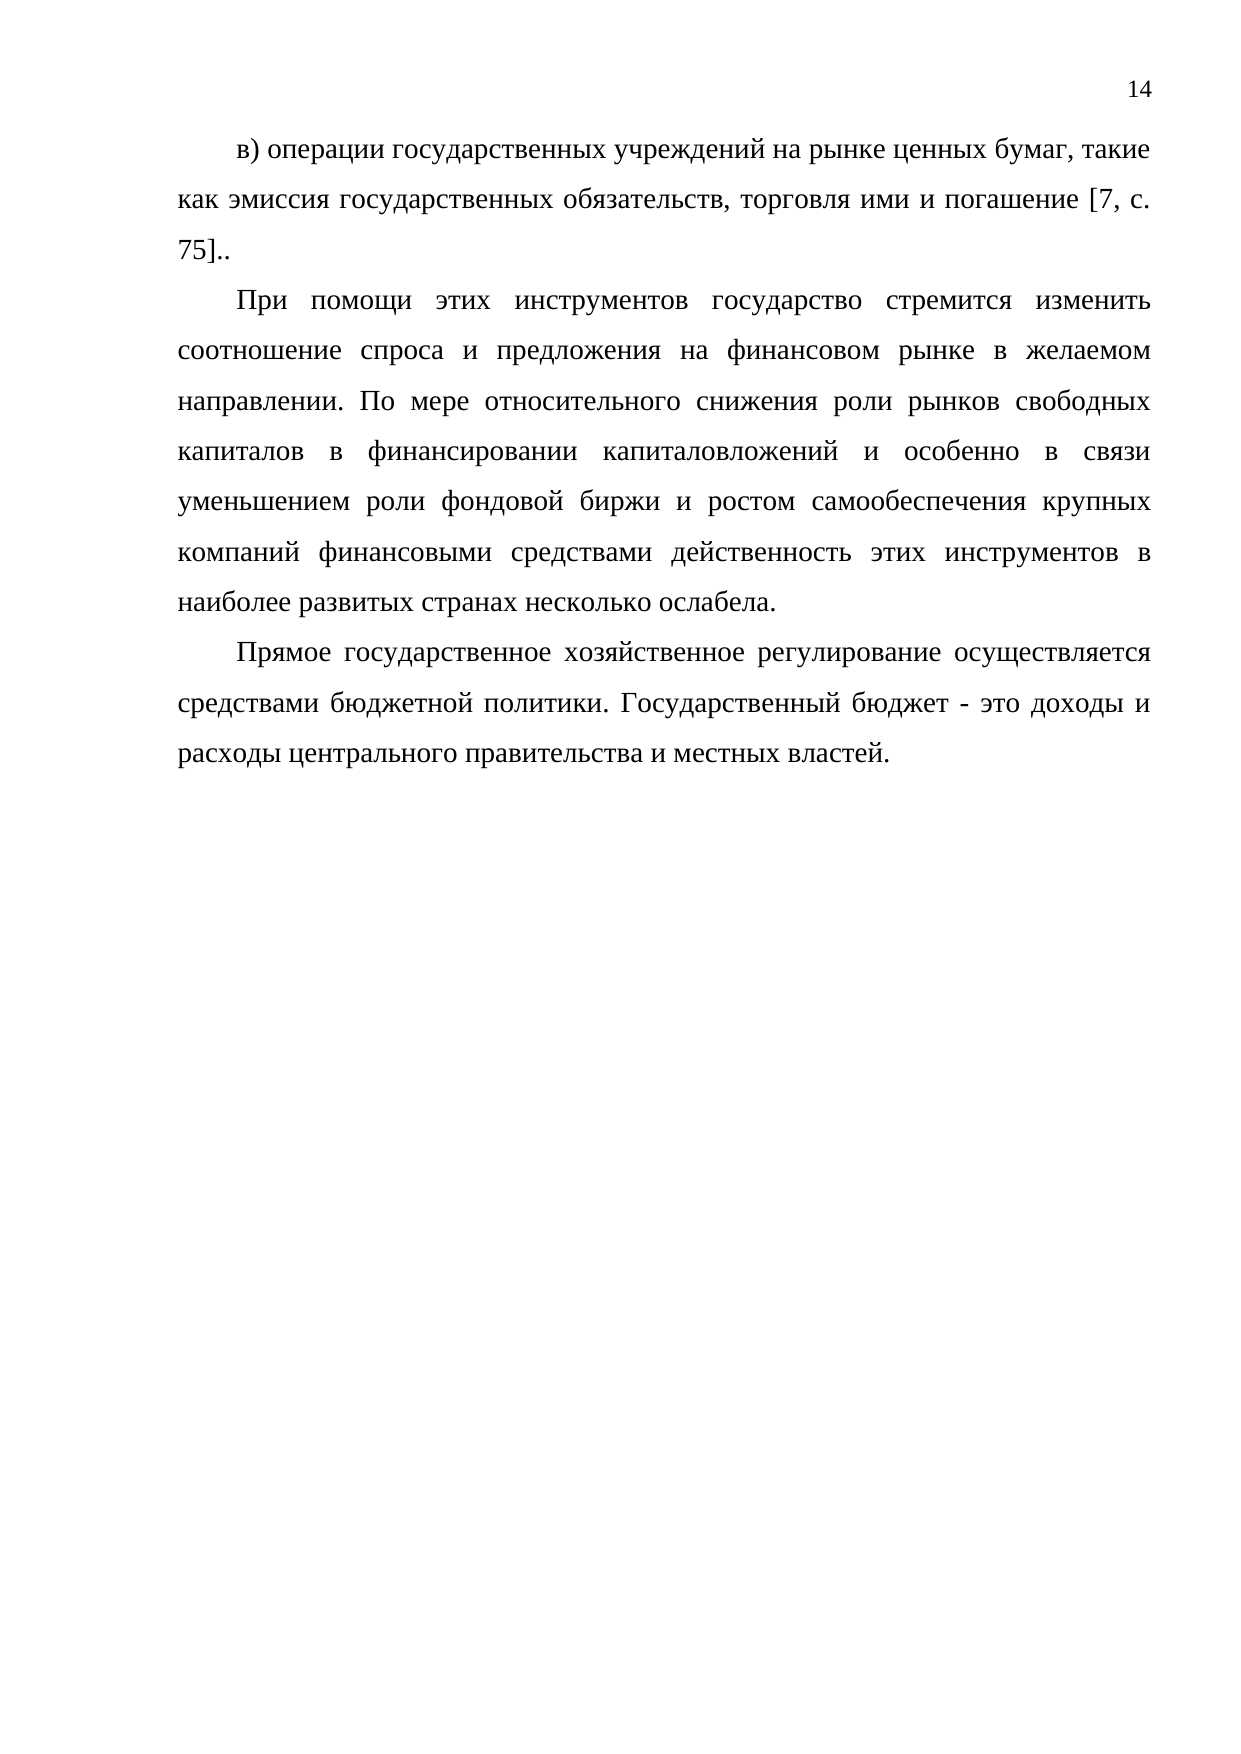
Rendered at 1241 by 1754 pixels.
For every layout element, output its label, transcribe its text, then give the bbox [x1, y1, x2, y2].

text в) операции государственных учреждений на рынке ценных бумаг, такие как эмиссия государственных обязательств, торговля ими и погашение [7, с. 75].. [177, 131, 1152, 265]
text Прямое государственное хозяйственное регулирование осуществляется средствами бюджетной политики. Государственный бюджет - это доходы и расходы центрального правительства и местных властей. [177, 634, 1152, 768]
text При помощи этих инструментов государство стремится изменить соотношение спроса и предложения на финансовом рынке в желаемом направлении. По мере относительного снижения роли рынков свободных капиталов в финансировании капиталовложений и особенно в связи уменьшением роли фондовой биржи и ростом самообеспечения крупных компаний финансовыми средствами действенность этих инструментов в наиболее развитых странах несколько ослабела. [177, 282, 1152, 618]
